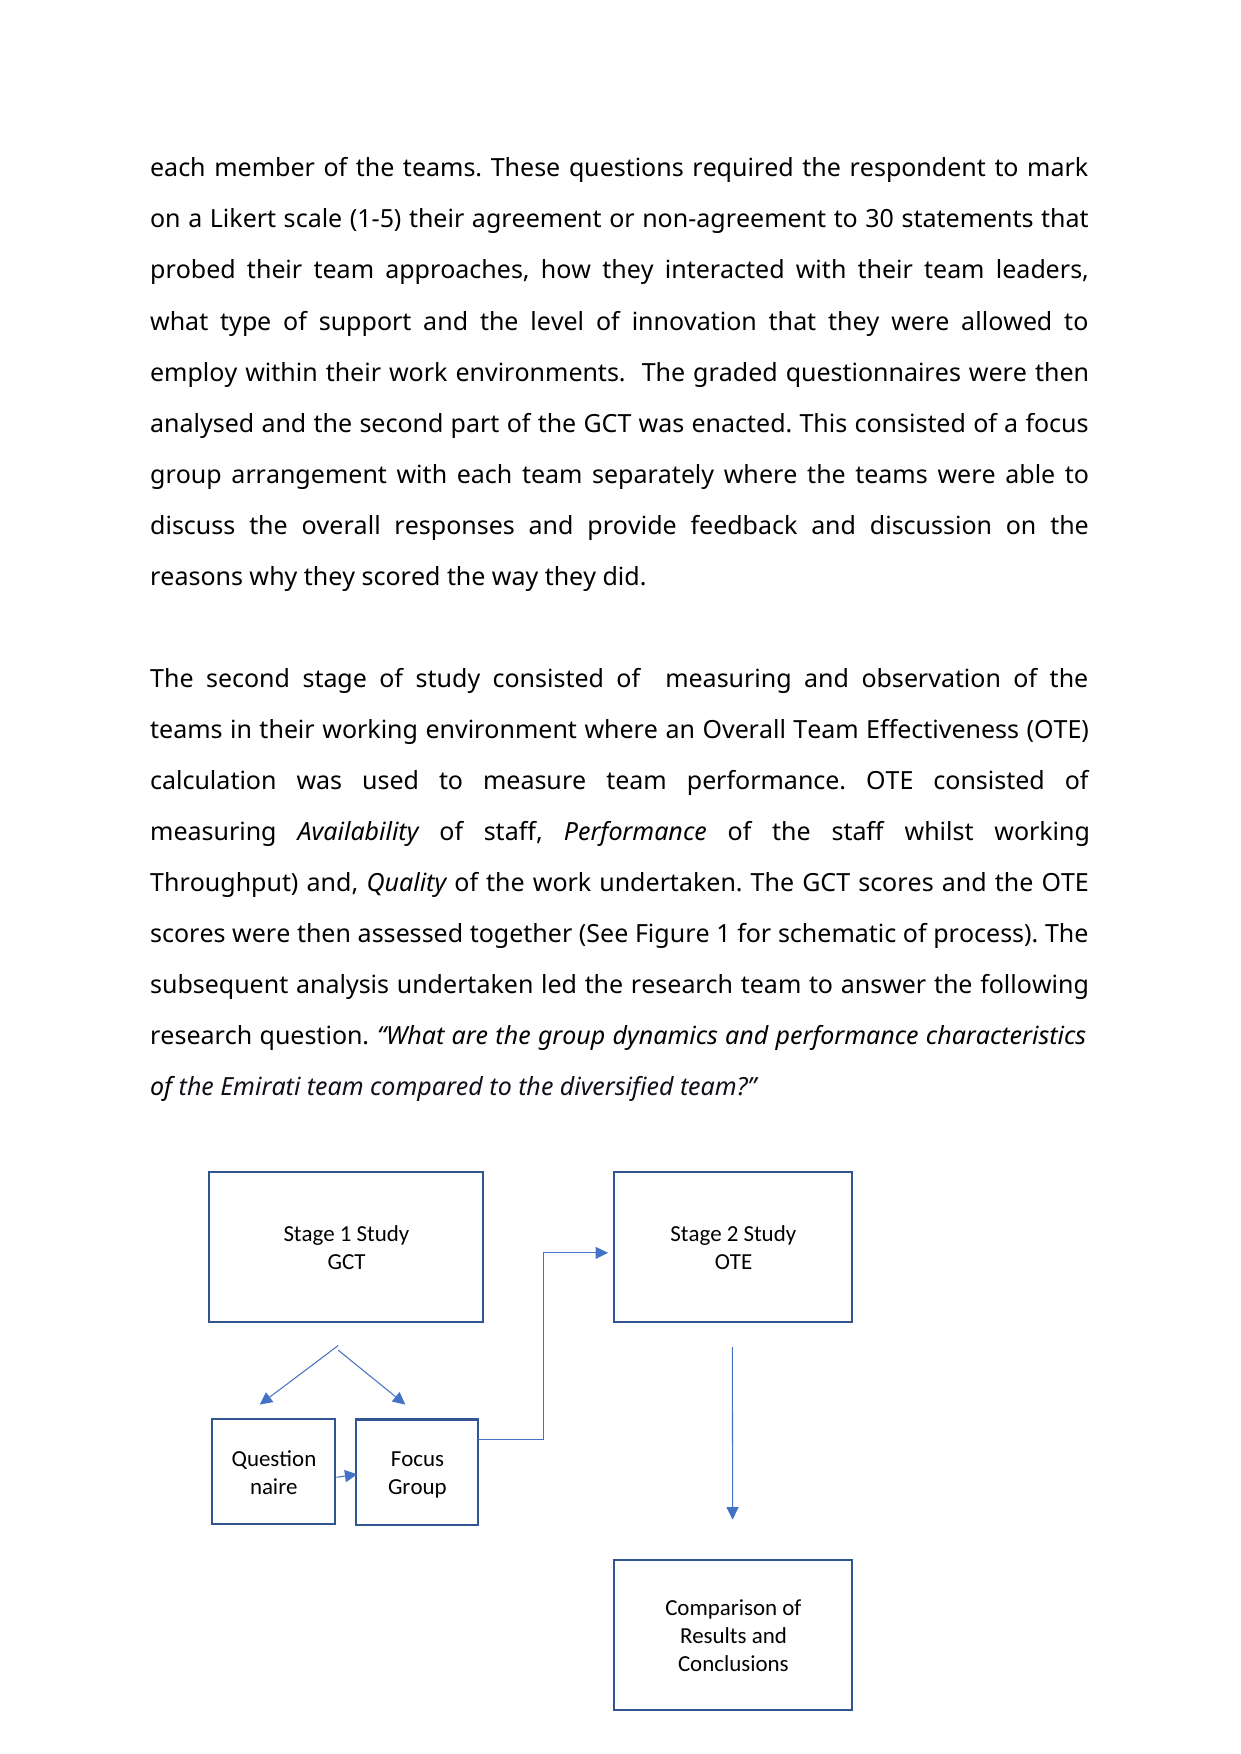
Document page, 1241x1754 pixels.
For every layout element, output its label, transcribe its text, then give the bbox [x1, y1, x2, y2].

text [150, 150, 1090, 592]
text The second stage of study consisted of measuring and observation of the teams in their working environment where an Overall Team Effectiveness (OTE) calculation was used to measure team performance. OTE consisted of measuring Availability of staff, Performance of the staff whilst working Throughput) and, Quality of the work undertaken. The GCT scores and the OTE scores were then assessed together (See Figure 1 for schematic of process). The subsequent analysis undertaken led the research team to answer the following research question. “What are the group dynamics and performance characteristics of the Emirati team compared to the diversified team?” [150, 660, 1090, 1103]
